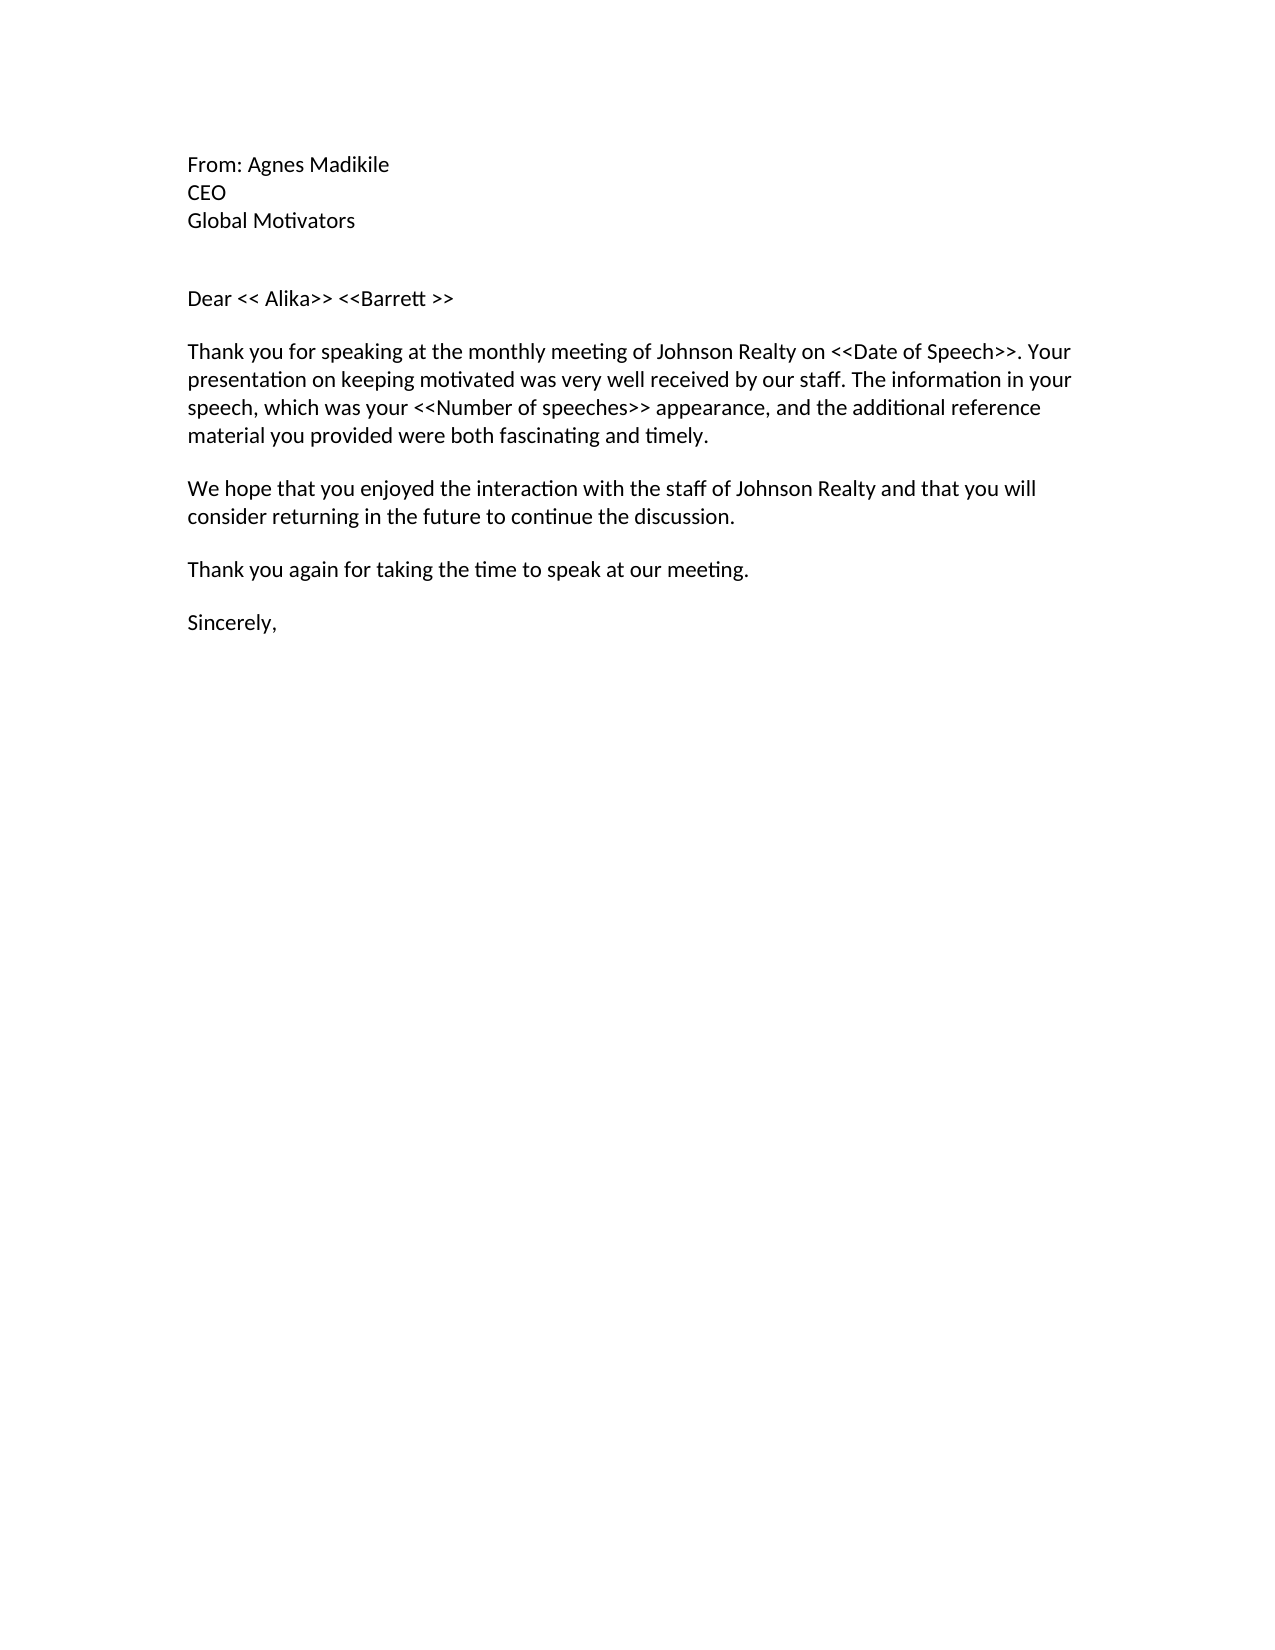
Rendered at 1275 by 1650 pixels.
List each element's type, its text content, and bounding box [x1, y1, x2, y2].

text Dear << Alika>> <<Barrett >> [187, 284, 1087, 312]
text Thank you for speaking at the monthly meeting of Johnson Realty on <<Date of Speech>>. Your presentation on keeping motivated was very well received by our staff. The information in your speech, which was your <<Number of speeches>> appearance, and the additional reference material you provided were both fascinating and timely. [187, 337, 1087, 449]
text Sincerely, [187, 608, 1087, 636]
text CEO [187, 178, 1087, 206]
text Global Motivators [187, 206, 1087, 234]
text From: Agnes Madikile [187, 150, 1087, 178]
text We hope that you enjoyed the interaction with the staff of Johnson Realty and that you will consider returning in the future to continue the discussion. [187, 474, 1087, 530]
text Thank you again for taking the time to speak at our meeting. [187, 555, 1087, 583]
